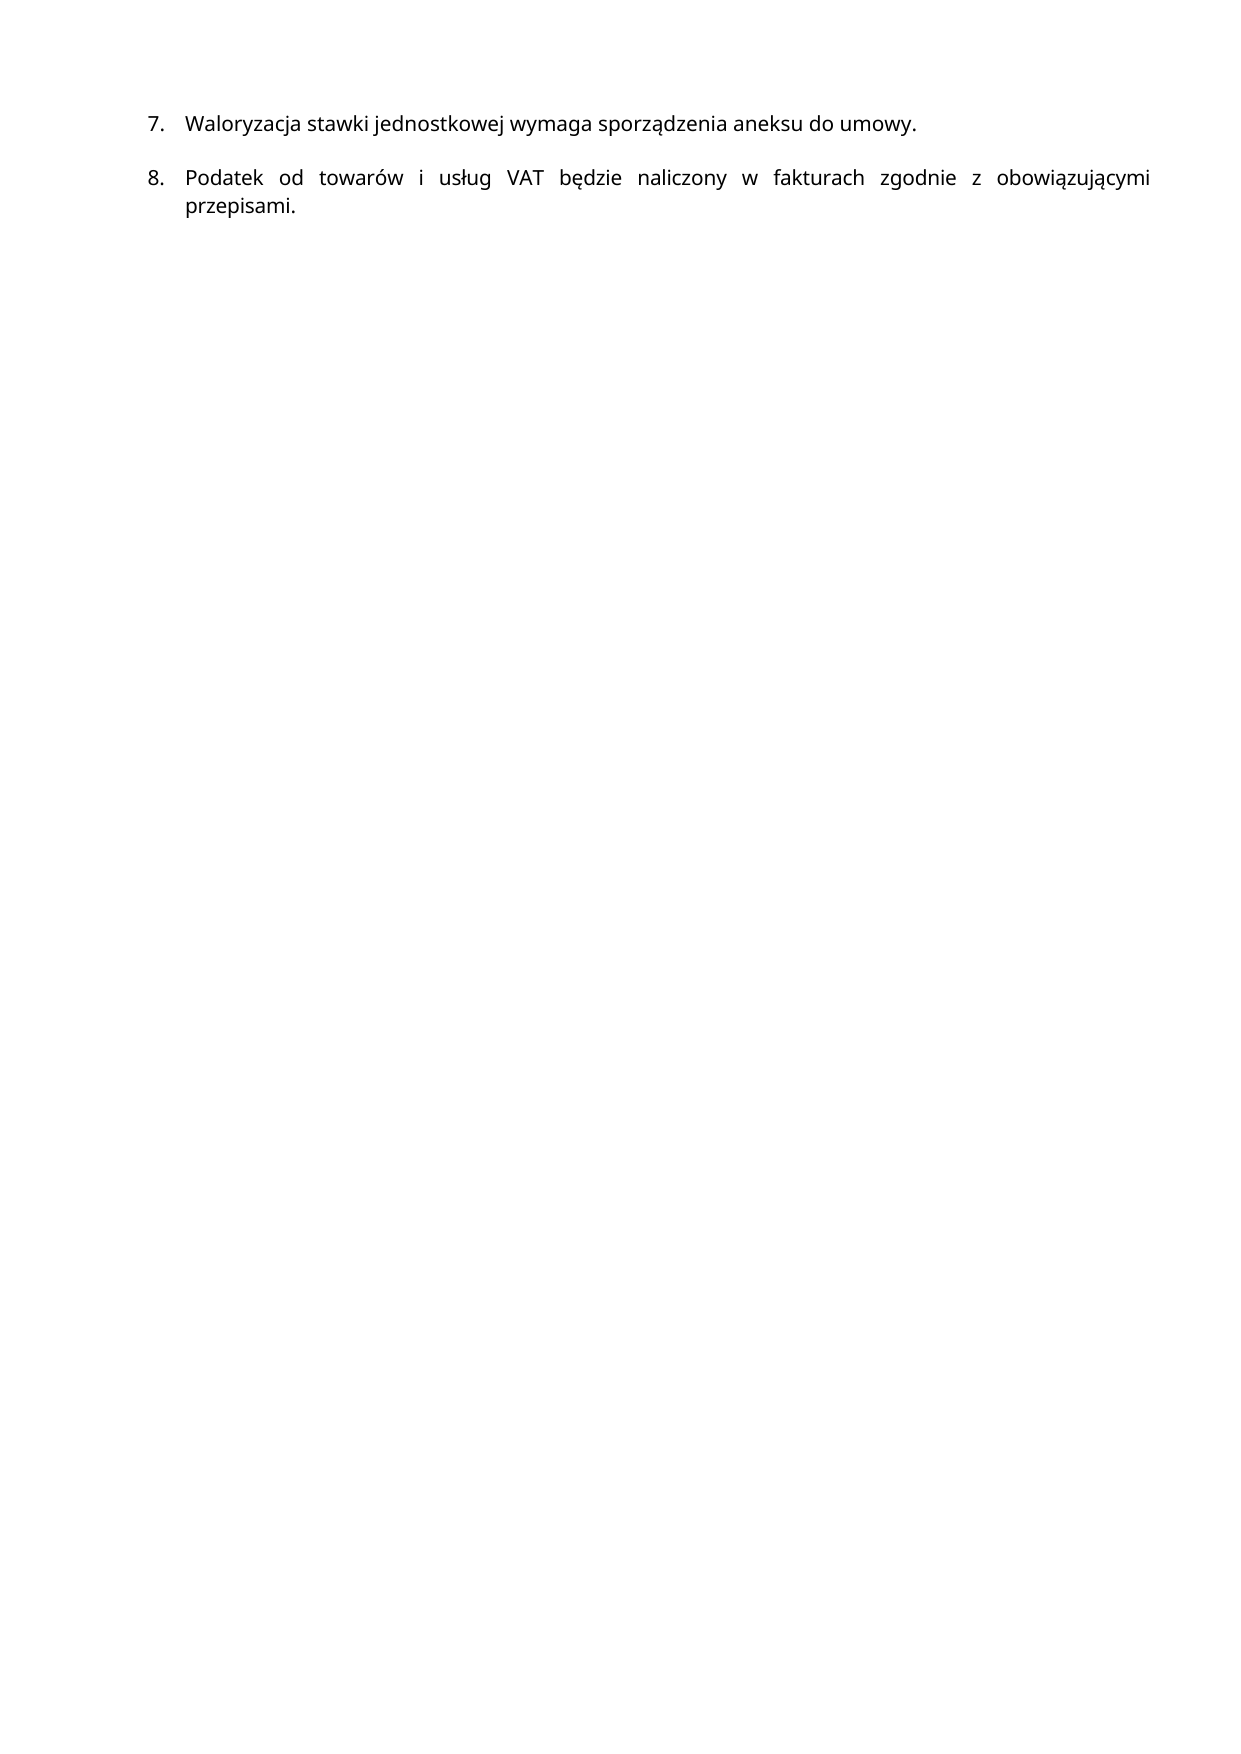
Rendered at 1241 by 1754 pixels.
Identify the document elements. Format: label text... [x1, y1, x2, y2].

list Podatek od towarów i usług VAT będzie naliczony w fakturach zgodnie z obowiązującymi przepisami. [147, 163, 1152, 220]
list Waloryzacja stawki jednostkowej wymaga sporządzenia aneksu do umowy. [147, 109, 1092, 138]
